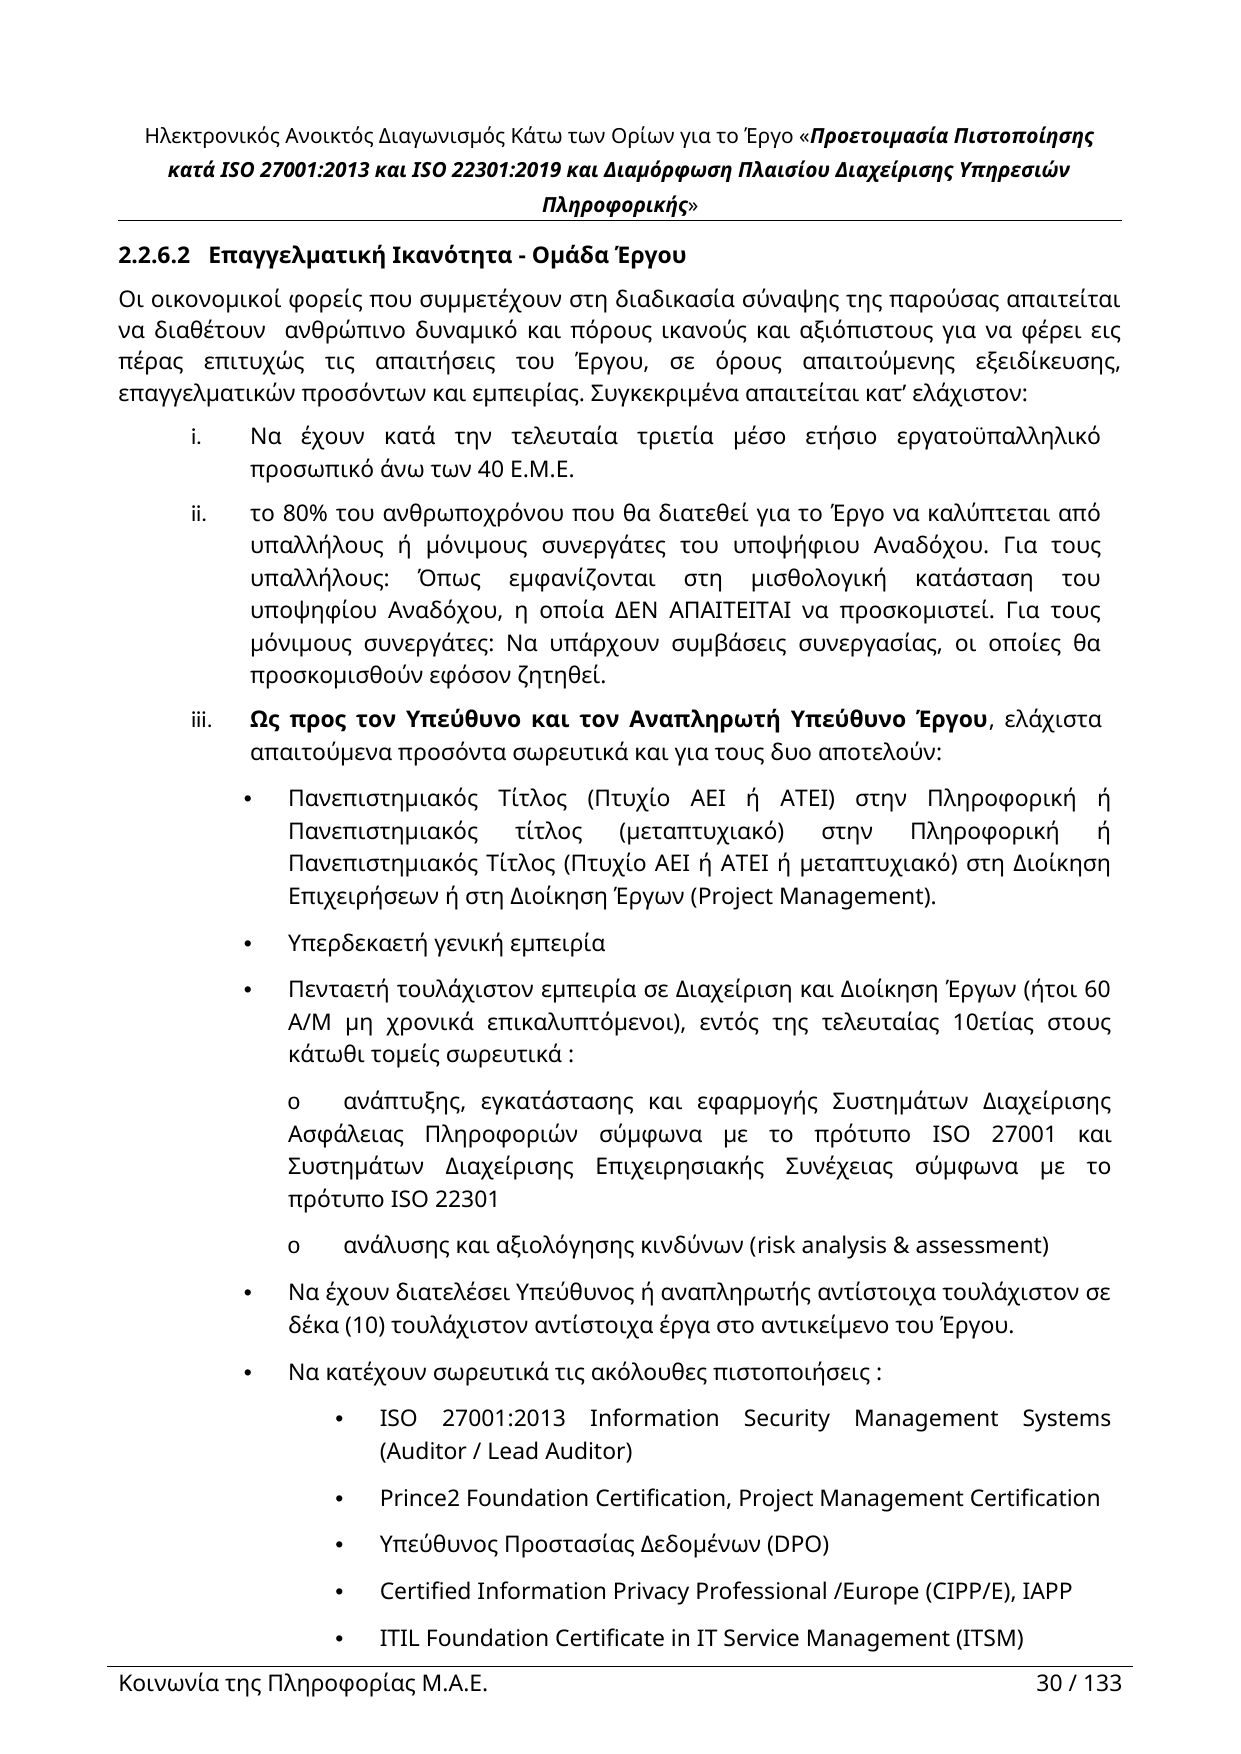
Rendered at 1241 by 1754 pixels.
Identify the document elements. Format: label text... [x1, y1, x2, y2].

list Υπεύθυνος Προστασίας Δεδομένων (DPO) [335, 1528, 1112, 1559]
list Υπερδεκαετή γενική εμπειρία [243, 926, 1112, 958]
list ISO 27001:2013 Information Security Management Systems (Auditor / Lead Auditor) [335, 1402, 1112, 1466]
list ανάπτυξης, εγκατάστασης και εφαρμογής Συστημάτων Διαχείρισης Ασφάλειας Πληροφοριών σύμφωνα με το πρότυπο ISO 27001 και Συστημάτων Διαχείρισης Επιχειρησιακής Συνέχειας σύμφωνα με το πρότυπο ISO 22301 [287, 1085, 1112, 1214]
list Να κατέχουν σωρευτικά τις ακόλουθες πιστοποιήσεις : [243, 1356, 1112, 1387]
list Πενταετή τουλάχιστον εμπειρία σε Διαχείριση και Διοίκηση Έργων (ήτοι 60 Α/Μ μη χρονικά επικαλυπτόμενοι), εντός της τελευταίας 10ετίας στους κάτωθι τομείς σωρευτικά : [243, 973, 1112, 1069]
list Να έχουν διατελέσει Υπεύθυνος ή αναπληρωτής αντίστοιχα τουλάχιστον σε δέκα (10) τουλάχιστον αντίστοιχα έργα στο αντικείμενο του Έργου. [243, 1276, 1112, 1340]
list ITIL Foundation Certificate in IT Service Management (ITSM) [335, 1622, 1112, 1653]
list ανάλυσης και αξιολόγησης κινδύνων (risk analysis & assessment) [287, 1229, 1112, 1261]
subtitle Επαγγελματική Ικανότητα - Ομάδα Έργου [118, 239, 1122, 270]
list Ως προς τον Υπεύθυνο και τον Αναπληρωτή Υπεύθυνο Έργου, ελάχιστα απαιτούμενα προσόντα σωρευτικά και για τους δυο αποτελούν: [191, 703, 1102, 767]
list Πανεπιστημιακός Τίτλος (Πτυχίο ΑΕΙ ή ΑΤΕΙ) στην Πληροφορική ή Πανεπιστημιακός τίτλος (μεταπτυχιακό) στην Πληροφορική ή Πανεπιστημιακός Τίτλος (Πτυχίο ΑΕΙ ή ΑΤΕΙ ή μεταπτυχιακό) στη Διοίκηση Επιχειρήσεων ή στη Διοίκηση Έργων (Project Management). [243, 782, 1112, 911]
list Να έχουν κατά την τελευταία τριετία μέσο ετήσιο εργατοϋπαλληλικό προσωπικό άνω των 40 Ε.Μ.Ε. [191, 420, 1102, 484]
text Οι οικονομικοί φορείς που συμμετέχουν στη διαδικασία σύναψης της παρούσας απαιτείται να διαθέτουν ανθρώπινο δυναμικό και πόρους ικανούς και αξιόπιστους για να φέρει εις πέρας επιτυχώς τις απαιτήσεις του Έργου, σε όρους απαιτούμενης εξειδίκευσης, επαγγελματικών προσόντων και εμπειρίας. Συγκεκριμένα απαιτείται κατ’ ελάχιστον: [118, 283, 1122, 408]
list Prince2 Foundation Certification, Project Management Certification [335, 1482, 1112, 1513]
list Certified Information Privacy Professional /Europe (CIPP/E), IAPP [335, 1575, 1112, 1606]
list το 80% του ανθρωποχρόνου που θα διατεθεί για το Έργο να καλύπτεται από υπαλλήλους ή μόνιμους συνεργάτες του υποψήφιου Αναδόχου. Για τους υπαλλήλους: Όπως εμφανίζονται στη μισθολογική κατάσταση του υποψηφίου Αναδόχου, η οποία ΔΕΝ ΑΠΑΙΤΕΙΤΑΙ να προσκομιστεί. Για τους μόνιμους συνεργάτες: Να υπάρχουν συμβάσεις συνεργασίας, οι οποίες θα προσκομισθούν εφόσον ζητηθεί. [191, 497, 1102, 690]
